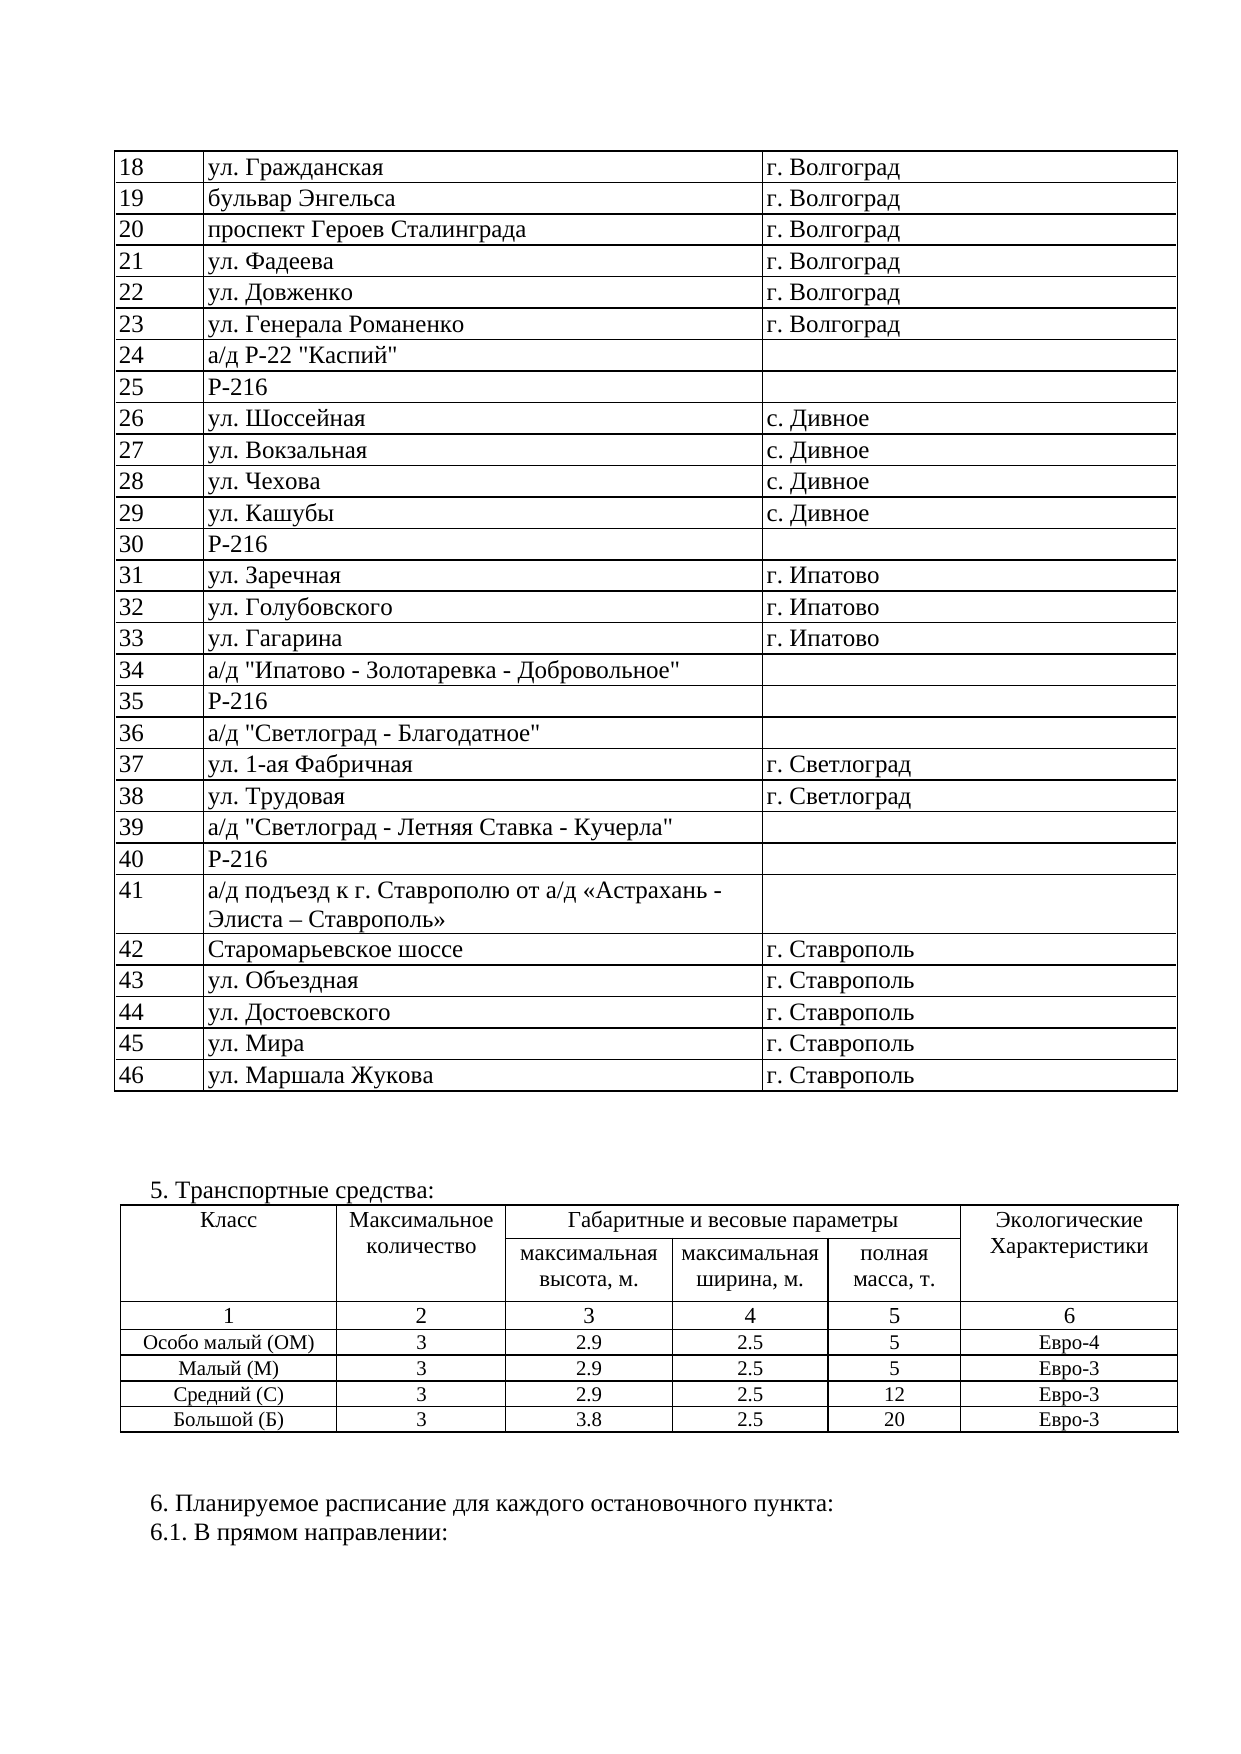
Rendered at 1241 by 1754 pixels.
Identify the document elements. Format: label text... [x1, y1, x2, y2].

table_cell с. Дивное [763, 496, 1177, 527]
table_cell 2.5 [673, 1382, 827, 1406]
table_cell г. Ипатово [763, 622, 1177, 653]
table_cell г. Волгоград [763, 244, 1177, 276]
table_cell ул. 1-ая Фабричная [204, 749, 762, 779]
table_cell 46 [115, 1060, 203, 1090]
table_cell 41 [115, 875, 203, 933]
table_cell Р-216 [204, 372, 762, 402]
table_cell с. Дивное [763, 433, 1177, 464]
table_cell 45 [115, 1028, 203, 1058]
table_cell г. Волгоград [763, 276, 1177, 307]
table_cell 27 [115, 434, 203, 464]
table_cell Евро-3 [961, 1356, 1177, 1380]
table_cell 3.8 [506, 1407, 672, 1431]
table_cell ул. Вокзальная [204, 435, 762, 464]
table_cell г. Ипатово [763, 590, 1177, 622]
table_cell г. Волгоград [763, 181, 1177, 213]
table_cell 5 [829, 1302, 960, 1329]
table_cell ул. Фадеева [204, 246, 762, 276]
table_cell а/д "Ипатово - Золотаревка - Добровольное" [204, 655, 762, 685]
table_cell 34 [115, 654, 203, 685]
table_cell максимальная ширина, м. [673, 1239, 827, 1301]
table_cell 19 [115, 183, 203, 213]
table_cell с. Дивное [763, 465, 1177, 496]
table_cell 2.9 [506, 1356, 672, 1380]
table_cell г. Светлоград [763, 779, 1177, 811]
table_cell ул. Заречная [204, 561, 762, 590]
table_cell 20 [115, 214, 203, 244]
table_cell [763, 370, 1177, 402]
table_cell г. Ставрополь [763, 933, 1177, 964]
table_cell ул. Объездная [204, 966, 762, 996]
table_cell [763, 528, 1177, 559]
table_cell Евро-3 [961, 1382, 1177, 1406]
table_cell полная масса, т. [829, 1239, 960, 1301]
table_cell ул. Голубовского [204, 592, 762, 622]
table_cell 36 [115, 717, 203, 748]
table_cell ул. Гражданская [204, 152, 762, 181]
table_cell бульвар Энгельса [204, 183, 762, 213]
table_cell с. Дивное [763, 402, 1177, 433]
table_cell 20 [829, 1407, 960, 1431]
table_cell 28 [115, 466, 203, 496]
table_cell 3 [337, 1356, 505, 1380]
table_cell Средний (С) [121, 1382, 336, 1406]
table_cell 29 [115, 497, 203, 527]
table_cell 24 [115, 340, 203, 370]
text 5. Транспортные средства: [150, 1175, 1090, 1204]
table_cell 23 [115, 308, 203, 339]
text 6.1. В прямом направлении: [150, 1517, 1090, 1545]
table_cell 3 [337, 1382, 505, 1406]
table_cell 30 [115, 529, 203, 559]
table_cell 3 [506, 1302, 672, 1329]
table_header Экологические Характеристики [961, 1206, 1177, 1301]
table_cell 43 [115, 965, 203, 996]
table_cell Особо малый (ОМ) [121, 1330, 336, 1354]
text 6. Планируемое расписание для каждого остановочного пункта: [150, 1488, 1090, 1517]
table_cell 2.5 [673, 1356, 827, 1380]
table_cell максимальная высота, м. [506, 1239, 672, 1301]
table_cell Р-216 [204, 844, 762, 873]
table_cell 37 [115, 749, 203, 779]
table_cell [763, 339, 1177, 370]
table_cell 12 [829, 1382, 960, 1406]
table_cell а/д "Светлоград - Благодатное" [204, 718, 762, 748]
table_cell 2.9 [506, 1382, 672, 1406]
table_cell 31 [115, 560, 203, 590]
table_cell [763, 811, 1177, 842]
table_cell Большой (Б) [121, 1407, 336, 1431]
table_cell 5 [829, 1330, 960, 1354]
table_cell 2.9 [506, 1330, 672, 1354]
table_cell 26 [115, 403, 203, 433]
table_cell ул. Кашубы [204, 498, 762, 527]
table_cell [763, 685, 1177, 716]
table_cell а/д Р-22 "Каспий" [204, 340, 762, 370]
table_cell г. Ставрополь [763, 1027, 1177, 1058]
table_cell 3 [337, 1330, 505, 1354]
table_cell ул. Шоссейная [204, 403, 762, 433]
table_cell ул. Гагарина [204, 623, 762, 653]
table_cell г. Ставрополь [763, 964, 1177, 996]
table_cell ул. Маршала Жукова [204, 1060, 762, 1090]
table_cell [763, 653, 1177, 685]
table_cell г. Ставрополь [763, 996, 1177, 1027]
table_cell 44 [115, 997, 203, 1027]
table_cell г. Волгоград [763, 307, 1177, 339]
table_cell г. Светлоград [763, 748, 1177, 779]
table_cell 2.5 [673, 1330, 827, 1354]
table_cell Евро-4 [961, 1330, 1177, 1354]
table_cell 39 [115, 812, 203, 842]
table_cell [763, 874, 1177, 933]
table_cell 21 [115, 245, 203, 276]
table_cell г. Волгоград [763, 213, 1177, 244]
table_header Максимальное количество [337, 1206, 505, 1301]
table_cell Р-216 [204, 686, 762, 716]
table_cell 1 [121, 1302, 336, 1329]
table_cell ул. Трудовая [204, 781, 762, 811]
table_cell 33 [115, 623, 203, 653]
table_cell Старомарьевское шоссе [204, 934, 762, 964]
table_cell 6 [961, 1302, 1177, 1329]
table_cell 35 [115, 686, 203, 716]
table_cell проспект Героев Сталинграда [204, 215, 762, 244]
table_cell 40 [115, 843, 203, 873]
table_cell а/д подъезд к г. Ставрополю от а/д «Астрахань - Элиста – Ставрополь» [204, 875, 762, 933]
table_cell 3 [337, 1407, 505, 1431]
table_cell а/д "Светлоград - Летняя Ставка - Кучерла" [204, 812, 762, 842]
table_cell 5 [829, 1356, 960, 1380]
table_cell [763, 842, 1177, 873]
table_cell 25 [115, 371, 203, 402]
table_cell ул. Довженко [204, 277, 762, 307]
table_cell г. Ипатово [763, 559, 1177, 590]
table_cell 32 [115, 591, 203, 622]
table_cell 38 [115, 780, 203, 811]
table_cell 18 [115, 152, 203, 181]
table_cell ул. Достоевского [204, 997, 762, 1027]
table_cell 4 [673, 1302, 827, 1329]
table_cell ул. Мира [204, 1029, 762, 1058]
table_cell 2 [337, 1302, 505, 1329]
table_cell Малый (М) [121, 1356, 336, 1380]
table_cell Евро-3 [961, 1407, 1177, 1431]
table_cell Р-216 [204, 529, 762, 559]
table_header Класс [121, 1206, 336, 1301]
table_cell [763, 716, 1177, 748]
table_cell 2.5 [673, 1407, 827, 1431]
table_cell ул. Генерала Романенко [204, 309, 762, 339]
table_cell г. Волгоград [763, 152, 1177, 181]
table_cell ул. Чехова [204, 466, 762, 496]
table_header Габаритные и весовые параметры [506, 1206, 960, 1237]
table_cell 22 [115, 277, 203, 307]
table_cell 42 [115, 934, 203, 964]
table_cell г. Ставрополь [763, 1059, 1177, 1090]
